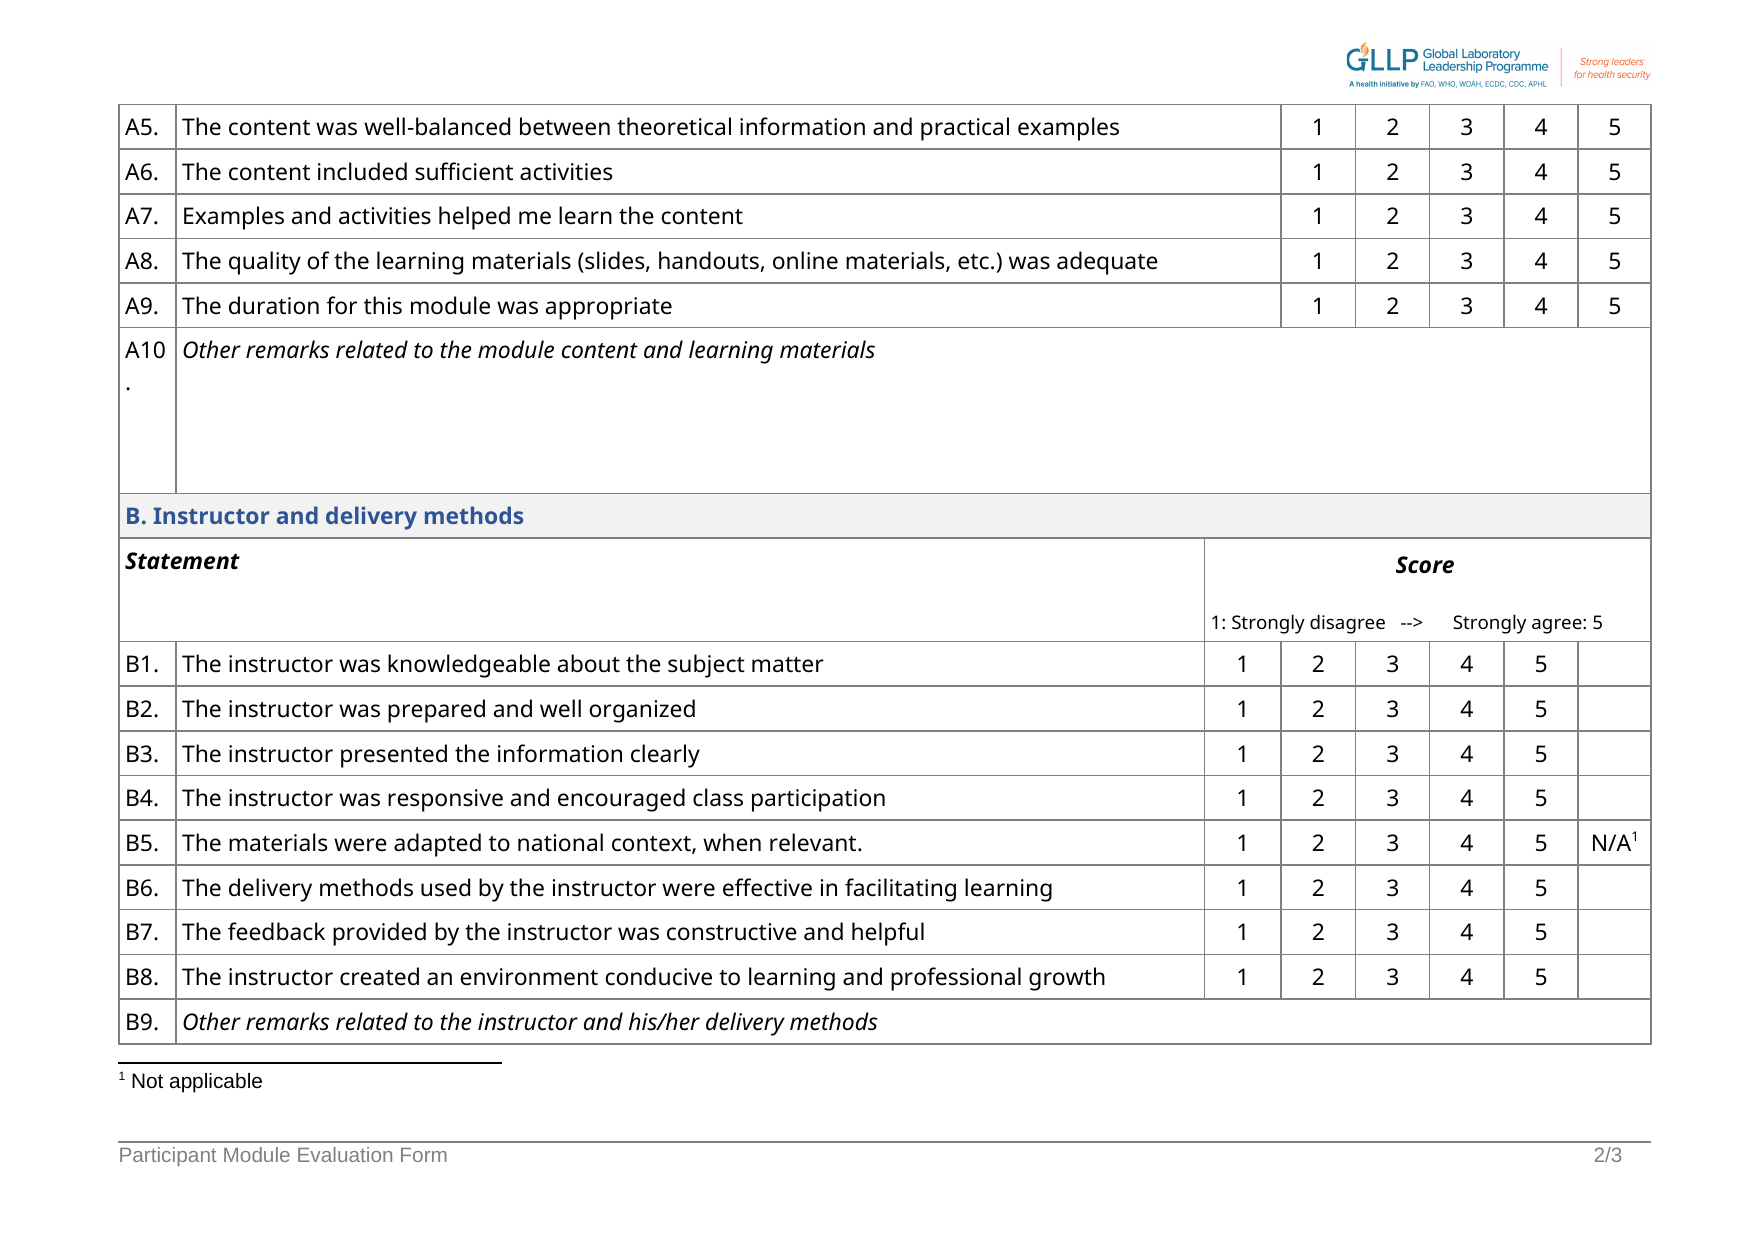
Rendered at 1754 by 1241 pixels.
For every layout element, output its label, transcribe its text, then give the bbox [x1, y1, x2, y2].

table_cell 5 [1579, 195, 1650, 237]
table_cell 1 [1205, 866, 1280, 909]
table_cell The instructor was responsive and encouraged class participation [177, 776, 1204, 819]
table_cell 4 [1505, 195, 1577, 237]
table_cell 3 [1356, 732, 1429, 775]
table_cell A10. [120, 328, 175, 492]
table_cell 2 [1282, 866, 1355, 909]
table_cell 2 [1356, 284, 1429, 327]
table_cell The content included sufficient activities [177, 150, 1280, 193]
table_cell 5 [1505, 955, 1577, 998]
picture [1346, 42, 1651, 88]
table_cell 5 [1505, 821, 1577, 864]
table_cell 4 [1505, 150, 1577, 193]
table_cell 2 [1282, 821, 1355, 864]
table_cell B4. [120, 776, 175, 819]
table_cell A5. [120, 105, 175, 148]
table_cell 5 [1579, 105, 1650, 148]
table_cell 3 [1356, 821, 1429, 864]
table_cell 4 [1430, 776, 1503, 819]
table_cell A8. [120, 239, 175, 282]
table_cell 4 [1505, 239, 1577, 282]
table_cell 3 [1430, 195, 1503, 237]
table_cell 1 [1205, 732, 1280, 775]
table_cell B. Instructor and delivery methods [120, 494, 1650, 537]
table_cell The delivery methods used by the instructor were effective in facilitating learning [177, 866, 1204, 909]
table_cell 2 [1356, 150, 1429, 193]
table_cell B3. [120, 732, 175, 775]
table_cell 5 [1579, 284, 1650, 327]
table_cell The materials were adapted to national context, when relevant. [177, 821, 1204, 864]
table_cell 1 [1282, 105, 1355, 148]
table_cell 4 [1430, 642, 1503, 685]
table_cell 2 [1282, 776, 1355, 819]
table_cell Examples and activities helped me learn the content [177, 195, 1280, 237]
table_cell The instructor was prepared and well organized [177, 687, 1204, 730]
table_cell 3 [1356, 642, 1429, 685]
table_cell 3 [1430, 239, 1503, 282]
table_cell 4 [1430, 910, 1503, 953]
table_cell 3 [1430, 284, 1503, 327]
table_cell 4 [1430, 866, 1503, 909]
table_cell Statement [120, 539, 1204, 641]
table_cell A7. [120, 195, 175, 237]
table_cell 4 [1505, 284, 1577, 327]
table_cell A9. [120, 284, 175, 327]
table_cell B5. [120, 821, 175, 864]
table_cell B8. [120, 955, 175, 998]
table_cell Score 1: Strongly disagree --> Strongly agree: 5 [1205, 539, 1650, 641]
table_cell 2 [1356, 239, 1429, 282]
table_cell A6. [120, 150, 175, 193]
table_cell 1 [1205, 687, 1280, 730]
table_cell B1. [120, 642, 175, 685]
table_cell 2 [1356, 105, 1429, 148]
table_cell 5 [1505, 687, 1577, 730]
table_cell B2. [120, 687, 175, 730]
table_cell 1 [1205, 821, 1280, 864]
table_cell 3 [1356, 687, 1429, 730]
table_cell [1579, 910, 1650, 953]
table_cell 1 [1282, 195, 1355, 237]
table_cell 2 [1282, 732, 1355, 775]
table_cell [1579, 955, 1650, 998]
table_cell 3 [1356, 776, 1429, 819]
table_cell [1579, 732, 1650, 775]
table_cell 3 [1430, 105, 1503, 148]
table_cell 5 [1505, 776, 1577, 819]
table_cell B9. [120, 1000, 175, 1043]
table_cell 1 [1282, 284, 1355, 327]
table_cell 4 [1505, 105, 1577, 148]
table_cell [1579, 776, 1650, 819]
table_cell The feedback provided by the instructor was constructive and helpful [177, 910, 1204, 953]
table_cell B7. [120, 910, 175, 953]
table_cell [177, 1000, 1650, 1043]
table_cell 5 [1505, 910, 1577, 953]
table_cell 1 [1205, 642, 1280, 685]
table_cell [1579, 687, 1650, 730]
table_cell 3 [1356, 955, 1429, 998]
table_cell The instructor was knowledgeable about the subject matter [177, 642, 1204, 685]
table_cell The duration for this module was appropriate [177, 284, 1280, 327]
table_cell [1579, 866, 1650, 909]
table_cell 3 [1356, 910, 1429, 953]
table_cell 5 [1579, 239, 1650, 282]
table_cell 3 [1430, 150, 1503, 193]
table_cell The quality of the learning materials (slides, handouts, online materials, etc.) was adequate [177, 239, 1280, 282]
table_cell 2 [1282, 955, 1355, 998]
table_cell 3 [1356, 866, 1429, 909]
table_cell 2 [1282, 910, 1355, 953]
table_cell 1 [1205, 910, 1280, 953]
table_cell 1 [1205, 776, 1280, 819]
table_cell 2 [1282, 687, 1355, 730]
table_cell 2 [1356, 195, 1429, 237]
table_cell 1 [1282, 239, 1355, 282]
table_cell 5 [1505, 732, 1577, 775]
table_cell The instructor created an environment conducive to learning and professional growth [177, 955, 1204, 998]
table_cell 4 [1430, 821, 1503, 864]
table_cell 4 [1430, 732, 1503, 775]
table_cell 5 [1505, 642, 1577, 685]
table_cell N/A [1579, 821, 1650, 864]
table_cell The instructor presented the information clearly [177, 732, 1204, 775]
table_cell B6. [120, 866, 175, 909]
table_cell Other remarks related to the module content and learning materials [177, 328, 1650, 492]
table_cell [1579, 642, 1650, 685]
table_cell 1 [1205, 955, 1280, 998]
table_cell 1 [1282, 150, 1355, 193]
table_cell 5 [1579, 150, 1650, 193]
table_cell 2 [1282, 642, 1355, 685]
table_cell The content was well-balanced between theoretical information and practical examples [177, 105, 1280, 148]
table_cell 5 [1505, 866, 1577, 909]
table_cell 4 [1430, 687, 1503, 730]
table_cell 4 [1430, 955, 1503, 998]
